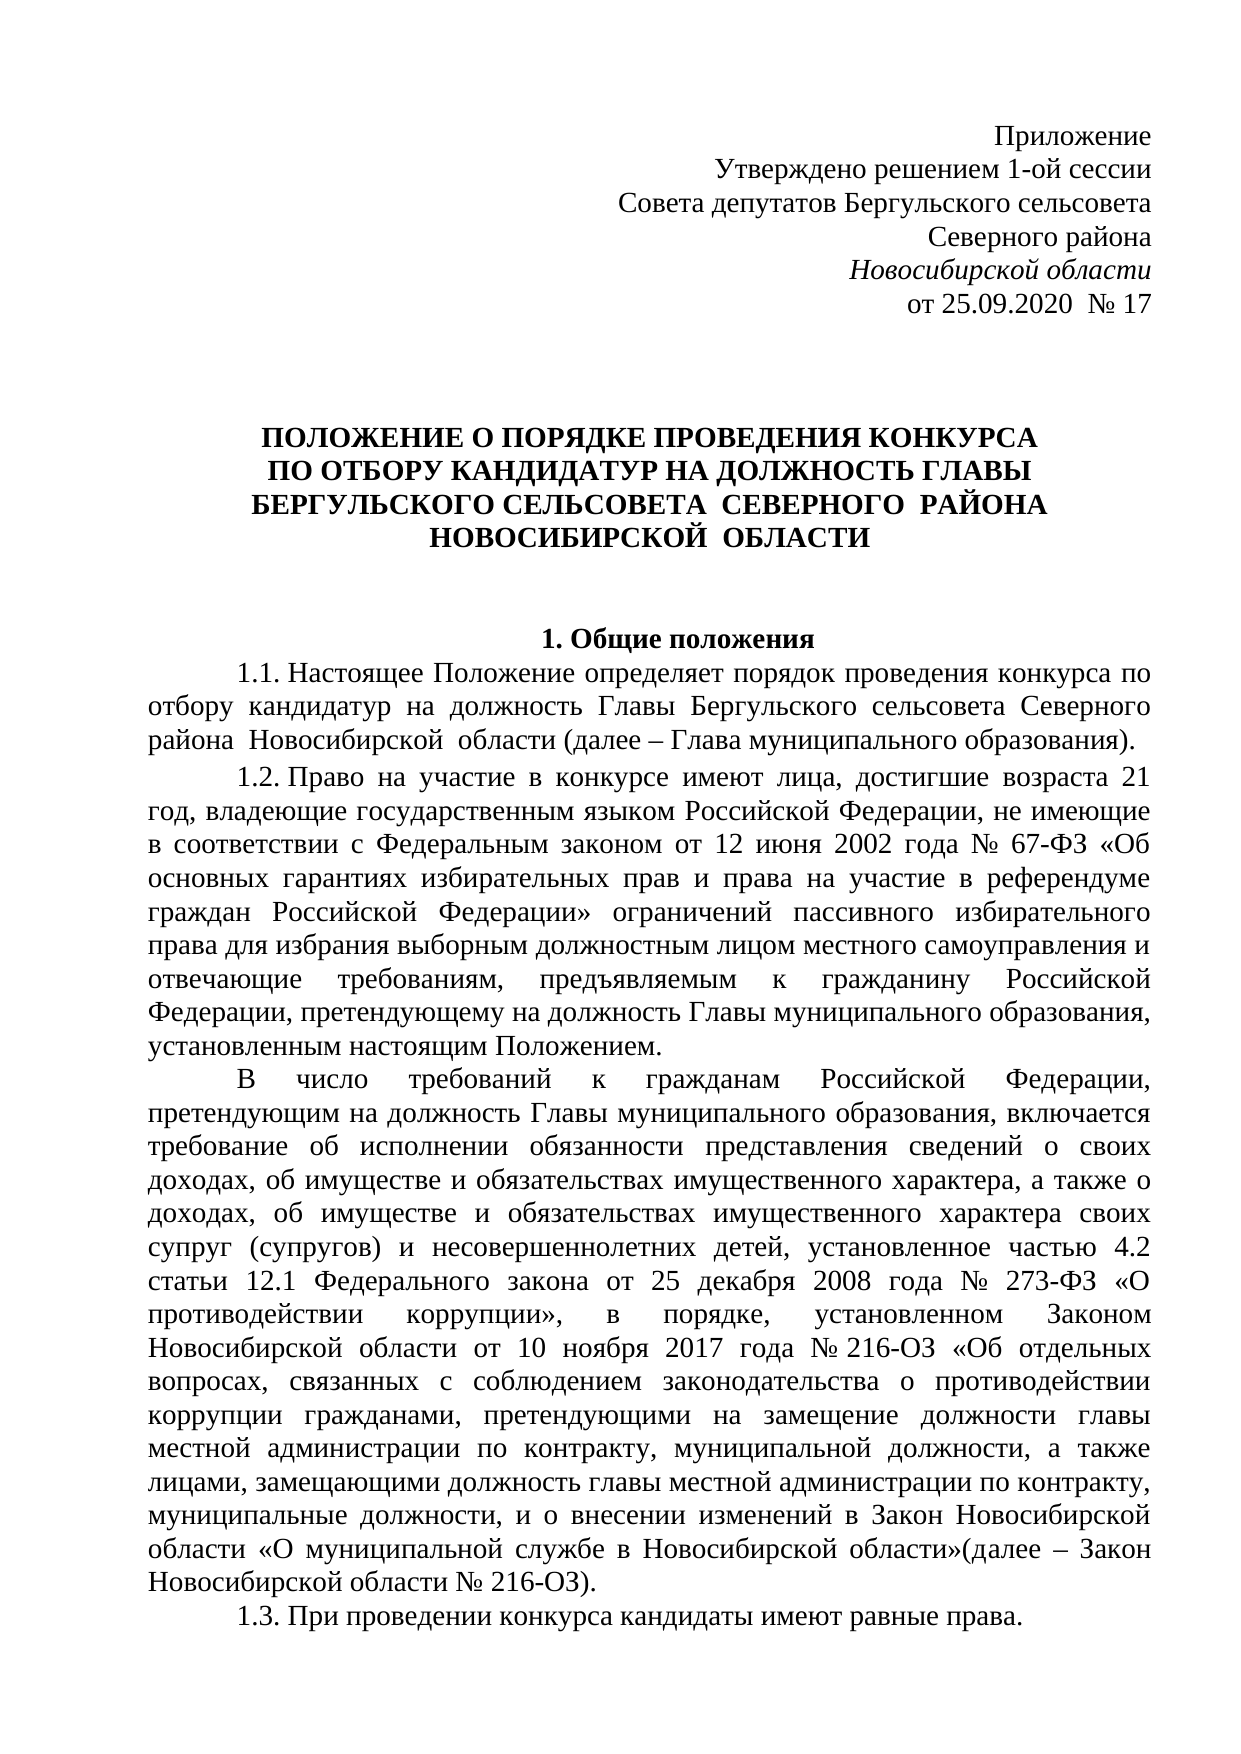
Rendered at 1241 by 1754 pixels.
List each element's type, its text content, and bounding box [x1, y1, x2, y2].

text В число требований к гражданам Российской Федерации, претендующим на должность Главы муниципального образования, включается требование об исполнении обязанности представления сведений о своих доходах, об имуществе и обязательствах имущественного характера, а также о доходах, об имуществе и обязательствах имущественного характера своих супруг (супругов) и несовершеннолетних детей, установленное частью 4.2 статьи 12.1 Федерального закона от 25 декабря 2008 года № 273-ФЗ «О противодействии коррупции», в порядке, установленном Законом Новосибирской области от 10 ноября 2017 года № 216-ОЗ «Об отдельных вопросах, связанных с соблюдением законодательства о противодействии коррупции гражданами, претендующими на замещение должности главы местной администрации по контракту, муниципальной должности, а также лицами, замещающими должность главы местной администрации по контракту, муниципальные должности, и о внесении изменений в Закон Новосибирской области «О муниципальной службе в Новосибирской области»(далее ‒ Закон Новосибирской области № 216-ОЗ). [148, 1061, 1152, 1598]
text Северного района [148, 219, 1152, 252]
text Утверждено решением 1-ой сессии [148, 152, 1152, 185]
text ПОЛОЖЕНИЕ О ПОРЯДКЕ ПРОВЕДЕНИЯ КОНКУРСА [148, 420, 1152, 453]
text Новосибирской области [148, 252, 1152, 286]
text Совета депутатов Бергульского сельсовета [148, 185, 1152, 219]
text от 25.09.2020 № 17 [148, 286, 1152, 319]
text Приложение [148, 118, 1152, 152]
text 1.2. Право на участие в конкурсе имеют лица, достигшие возраста 21 год, владеющие государственным языком Российской Федерации, не имеющие в соответствии с Федеральным законом от 12 июня 2002 года № 67-ФЗ «Об основных гарантиях избирательных прав и права на участие в референдуме граждан Российской Федерации» ограничений пассивного избирательного права для избрания выборным должностным лицом местного самоуправления и отвечающие требованиям, предъявляемым к гражданину Российской Федерации, претендующему на должность Главы муниципального образования, установленным настоящим Положением. [148, 759, 1152, 1061]
text 1.3. При проведении конкурса кандидаты имеют равные права. [148, 1598, 1152, 1632]
text ПО ОТБОРУ КАНДИДАТУР НА ДОЛЖНОСТЬ ГЛАВЫ БЕРГУЛЬСКОГО СЕЛЬСОВЕТА СЕВЕРНОГО РАЙОНА НОВОСИБИРСКОЙ ОБЛАСТИ [148, 453, 1152, 554]
text 1. Общие положения [148, 621, 1152, 655]
text 1.1. Настоящее Положение определяет порядок проведения конкурса по отбору кандидатур на должность Главы Бергульского сельсовета Северного района Новосибирской области (далее – Глава муниципального образования). [148, 655, 1152, 755]
